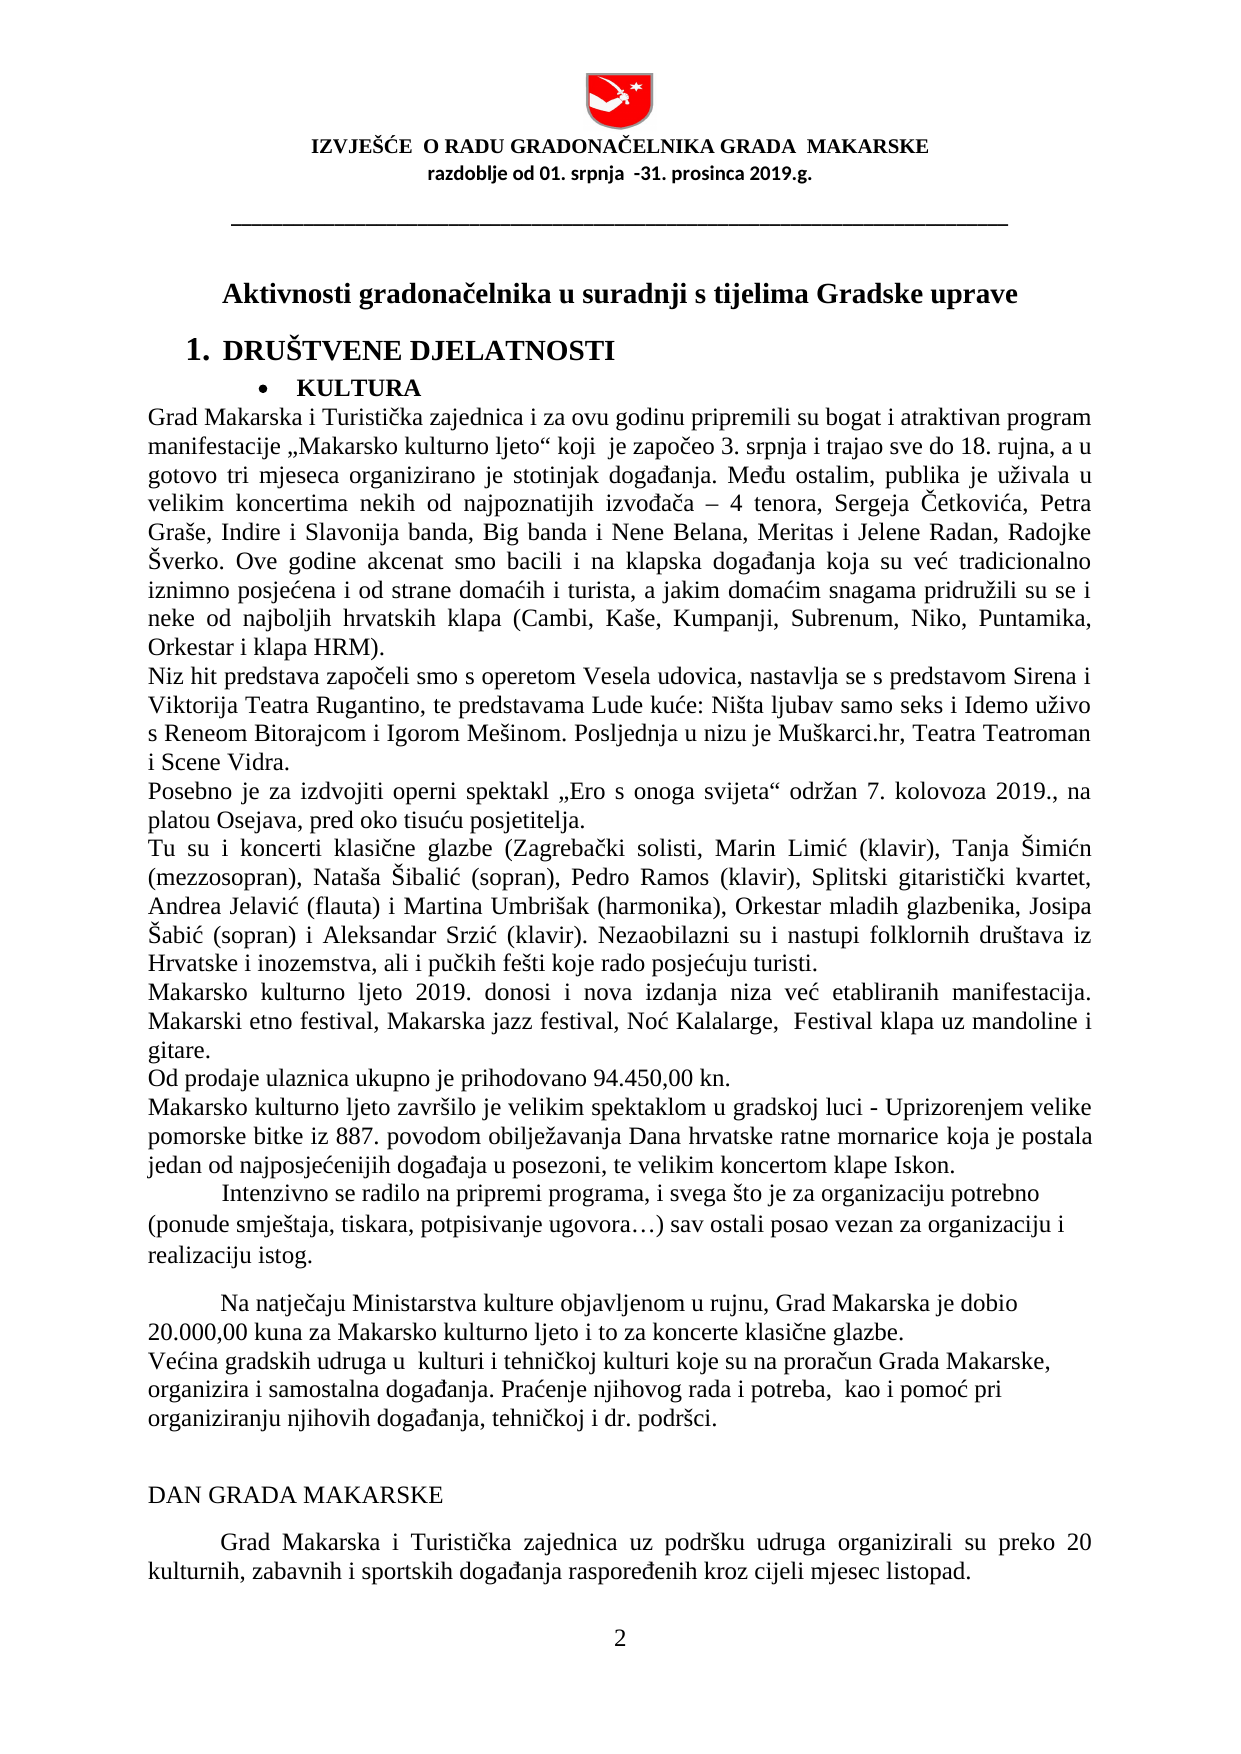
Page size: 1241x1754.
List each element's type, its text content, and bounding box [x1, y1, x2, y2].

list Grad Makarska i Turistička zajednica uz podršku udruga organizirali su preko 20 kulturnih, zabavnih i sportskih događanja raspoređenih kroz cijeli mjesec listopad. [148, 1527, 1093, 1585]
picture [582, 73, 658, 132]
list Grad Makarska i Turistička zajednica i za ovu godinu pripremili su bogat i atraktivan program manifestacije „Makarsko kulturno ljeto“ koji je započeo 3. srpnja i trajao sve do 18. rujna, a u gotovo tri mjeseca organizirano je stotinjak događanja. Među ostalim, publika je uživala u velikim koncertima nekih od najpoznatijih izvođača – 4 tenora, Sergeja Četkovića, Petra Graše, Indire i Slavonija banda, Big banda i Nene Belana, Meritas i Jelene Radan, Radojke Šverko. Ove godine akcenat smo bacili i na klapska događanja koja su već tradicionalno iznimno posjećena i od strane domaćih i turista, a jakim domaćim snagama pridružili su se i neke od najboljih hrvatskih klapa (Cambi, Kaše, Kumpanji, Subrenum, Niko, Puntamika, Orkestar i klapa HRM). [148, 402, 1093, 661]
text Intenzivno se radilo na pripremi programa, i svega što je za organizaciju potrebno (ponude smještaja, tiskara, potpisivanje ugovora…) sav ostali posao vezan za organizaciju i realizaciju istog. [148, 1178, 1093, 1269]
list Većina gradskih udruga u kulturi i tehničkoj kulturi koje su na proračun Grada Makarske, organizira i samostalna događanja. Praćenje njihovog rada i potreba, kao i pomoć pri organiziranju njihovih događanja, tehničkoj i dr. podršci. [148, 1346, 1093, 1432]
list Makarsko kulturno ljeto završilo je velikim spektaklom u gradskoj luci - Uprizorenjem velike pomorske bitke iz 887. povodom obilježavanja Dana hrvatske ratne mornarice koja je postala jedan od najposjećenijih događaja u posezoni, te velikim koncertom klape Iskon. [148, 1092, 1093, 1178]
list Na natječaju Ministarstva kulture objavljenom u rujnu, Grad Makarska je dobio 20.000,00 kuna za Makarsko kulturno ljeto i to za koncerte klasične glazbe. [148, 1288, 1093, 1346]
text Aktivnosti gradonačelnika u suradnji s tijelima Gradske uprave [148, 277, 1093, 310]
list DRUŠTVENE DJELATNOSTI [185, 329, 1093, 368]
text DAN GRADA MAKARSKE [148, 1480, 1093, 1508]
list Tu su i koncerti klasične glazbe (Zagrebački solisti, Marin Limić (klavir), Tanja Šimićn (mezzosopran), Nataša Šibalić (sopran), Pedro Ramos (klavir), Splitski gitaristički kvartet, Andrea Jelavić (flauta) i Martina Umbrišak (harmonika), Orkestar mladih glazbenika, Josipa Šabić (sopran) i Aleksandar Srzić (klavir). Nezaobilazni su i nastupi folklornih društava iz Hrvatske i inozemstva, ali i pučkih fešti koje rado posjećuju turisti. [148, 833, 1093, 977]
list Makarsko kulturno ljeto 2019. donosi i nova izdanja niza već etabliranih manifestacija. Makarski etno festival, Makarska jazz festival, Noć Kalalarge, Festival klapa uz mandoline i gitare. [148, 977, 1093, 1063]
list Od prodaje ulaznica ukupno je prihodovano 94.450,00 kn. [148, 1063, 1093, 1092]
list Niz hit predstava započeli smo s operetom Vesela udovica, nastavlja se s predstavom Sirena i Viktorija Teatra Rugantino, te predstavama Lude kuće: Ništa ljubav samo seks i Idemo uživo s Reneom Bitorajcom i Igorom Mešinom. Posljednja u nizu je Muškarci.hr, Teatra Teatroman i Scene Vidra. [148, 661, 1093, 776]
list Posebno je za izdvojiti operni spektakl „Ero s onoga svijeta“ održan 7. kolovoza 2019., na platou Osejava, pred oko tisuću posjetitelja. [148, 776, 1093, 833]
list KULTURA [259, 373, 1093, 402]
